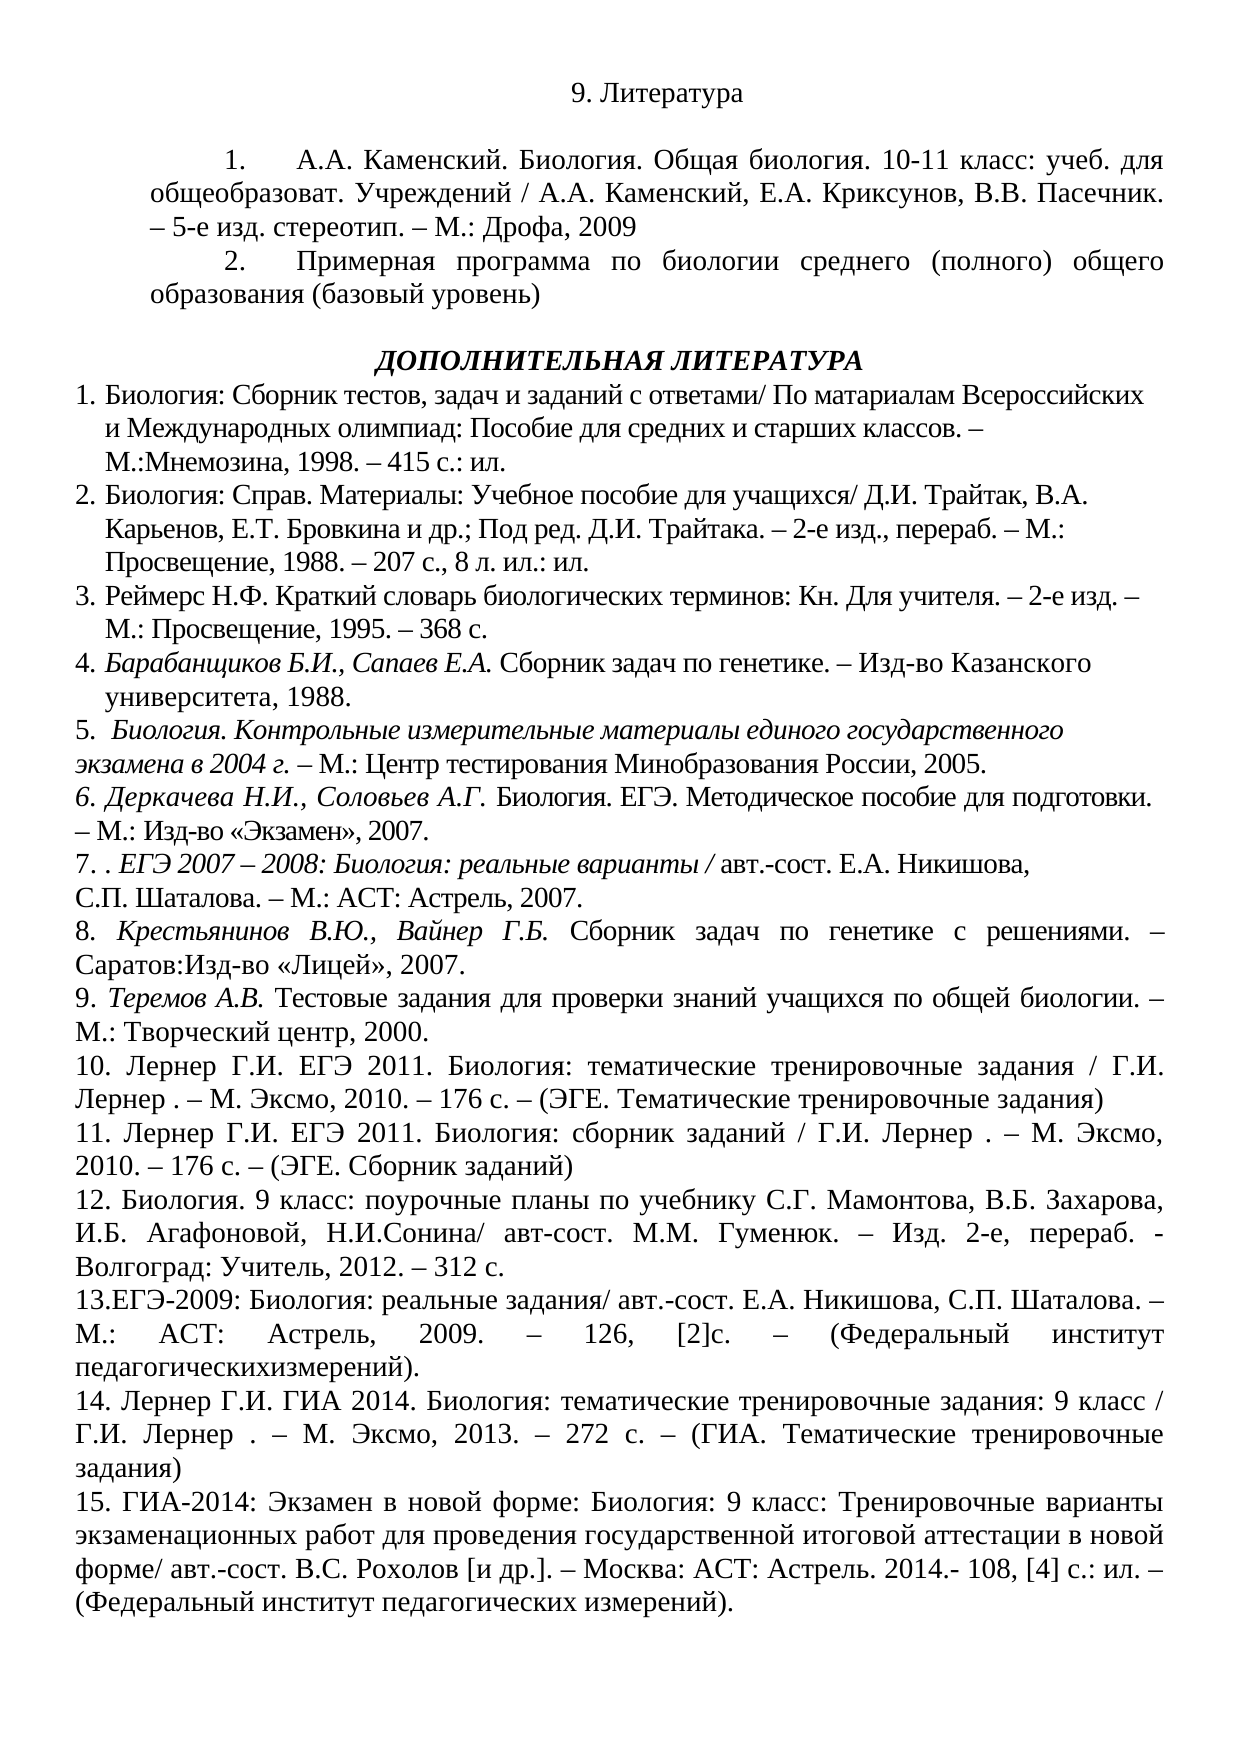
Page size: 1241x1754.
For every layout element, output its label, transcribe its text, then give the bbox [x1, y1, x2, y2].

text 15. ГИА-2014: Экзамен в новой форме: Биология: 9 класс: Тренировочные варианты экзаменационных работ для проведения государственной итоговой аттестации в новой форме/ авт.-сост. В.С. Рохолов [и др.]. – Москва: АСТ: Астрель. 2014.- 108, [4] с.: ил. – (Федеральный институт педагогических измерений). [75, 1484, 1165, 1618]
text 10. Лернер Г.И. ЕГЭ 2011. Биология: тематические тренировочные задания / Г.И. Лернер . – М. Эксмо, 2010. – 176 с. – (ЭГЕ. Тематические тренировочные задания) [75, 1048, 1165, 1115]
list Биология. Контрольные измерительные материалы единого государственного [75, 712, 1165, 746]
text 9. Литература [75, 75, 1165, 108]
text ДОПОЛНИТЕЛЬНАЯ ЛИТЕРАТУРА [75, 343, 1165, 377]
text экзамена в . – М.: Центр тестирования Минобразования России, 2005. [75, 746, 1203, 779]
list Реймерс Н.Ф. Краткий словарь биологических терминов: Кн. Для учителя. – 2-е изд. – М.: Просвещение, 1995. – 368 с. [75, 578, 1165, 645]
text 7. . ЕГЭ 2007 – 2008: Биология: реальные варианты / авт.-сост. Е.А. Никишова, [75, 846, 1188, 880]
text С.П. Шаталова. – М.: АСТ: Астрель, 2007. [75, 880, 1203, 913]
list Примерная программа по биологии среднего (полного) общего образования (базовый уровень) [150, 243, 1165, 310]
list А.А. Каменский. Биология. Общая биология. 10-11 класс: учеб. для общеобразоват. Учреждений / А.А. Каменский, Е.А. Криксунов, В.В. Пасечник. – 5-е изд. стереотип. – М.: Дрофа, 2009 [150, 142, 1165, 243]
list Барабанщиков Б.И., Сапаев Е.А. Сборник задач по генетике. – Изд-во Казанского университета, 1988. [75, 645, 1165, 712]
list Биология: Сборник тестов, задач и заданий с ответами/ По матариалам Всероссийских и Международных олимпиад: Пособие для средних и старших классов. – М.:Мнемозина, 1998. – 415 с.: ил. [75, 377, 1165, 477]
text 6. Деркачева Н.И., Соловьев А.Г. Биология. ЕГЭ. Методическое пособие для подготовки. – М.: Изд-во «Экзамен», 2007. [75, 779, 1153, 846]
text 12. Биология. 9 класс: поурочные планы по учебнику С.Г. Мамонтова, В.Б. Захарова, И.Б. Агафоновой, Н.И.Сонина/ авт-сост. М.М. Гуменюк. – Изд. 2-е, перераб. - Волгоград: Учитель, 2012. – 312 с. [75, 1182, 1165, 1282]
text 9. Теремов А.В. Тестовые задания для проверки знаний учащихся по общей биологии. – М.: Творческий центр, 2000. [75, 981, 1165, 1048]
text 8. Крестьянинов В.Ю., Вайнер Г.Б. Сборник задач по генетике с решениями. – Саратов:Изд-во «Лицей», 2007. [75, 913, 1165, 981]
text 11. Лернер Г.И. ЕГЭ 2011. Биология: сборник заданий / Г.И. Лернер . – М. Эксмо, 2010. – 176 с. – (ЭГЕ. Сборник заданий) [75, 1115, 1165, 1182]
list Биология: Справ. Материалы: Учебное пособие для учащихся/ Д.И. Трайтак, В.А. Карьенов, Е.Т. Бровкина и др.; Под ред. Д.И. Трайтака. – 2-е изд., перераб. – М.: Просвещение, 1988. – 207 с., 8 л. ил.: ил. [75, 477, 1165, 578]
text 13.ЕГЭ-2009: Биология: реальные задания/ авт.-сост. Е.А. Никишова, С.П. Шаталова. – М.: АСТ: Астрель, 2009. – 126, [2]с. – (Федеральный институт педагогическихизмерений). [75, 1282, 1165, 1383]
text 14. Лернер Г.И. ГИА 2014. Биология: тематические тренировочные задания: 9 класс / Г.И. Лернер . – М. Эксмо, 2013. – 272 с. – (ГИА. Тематические тренировочные задания) [75, 1383, 1165, 1484]
